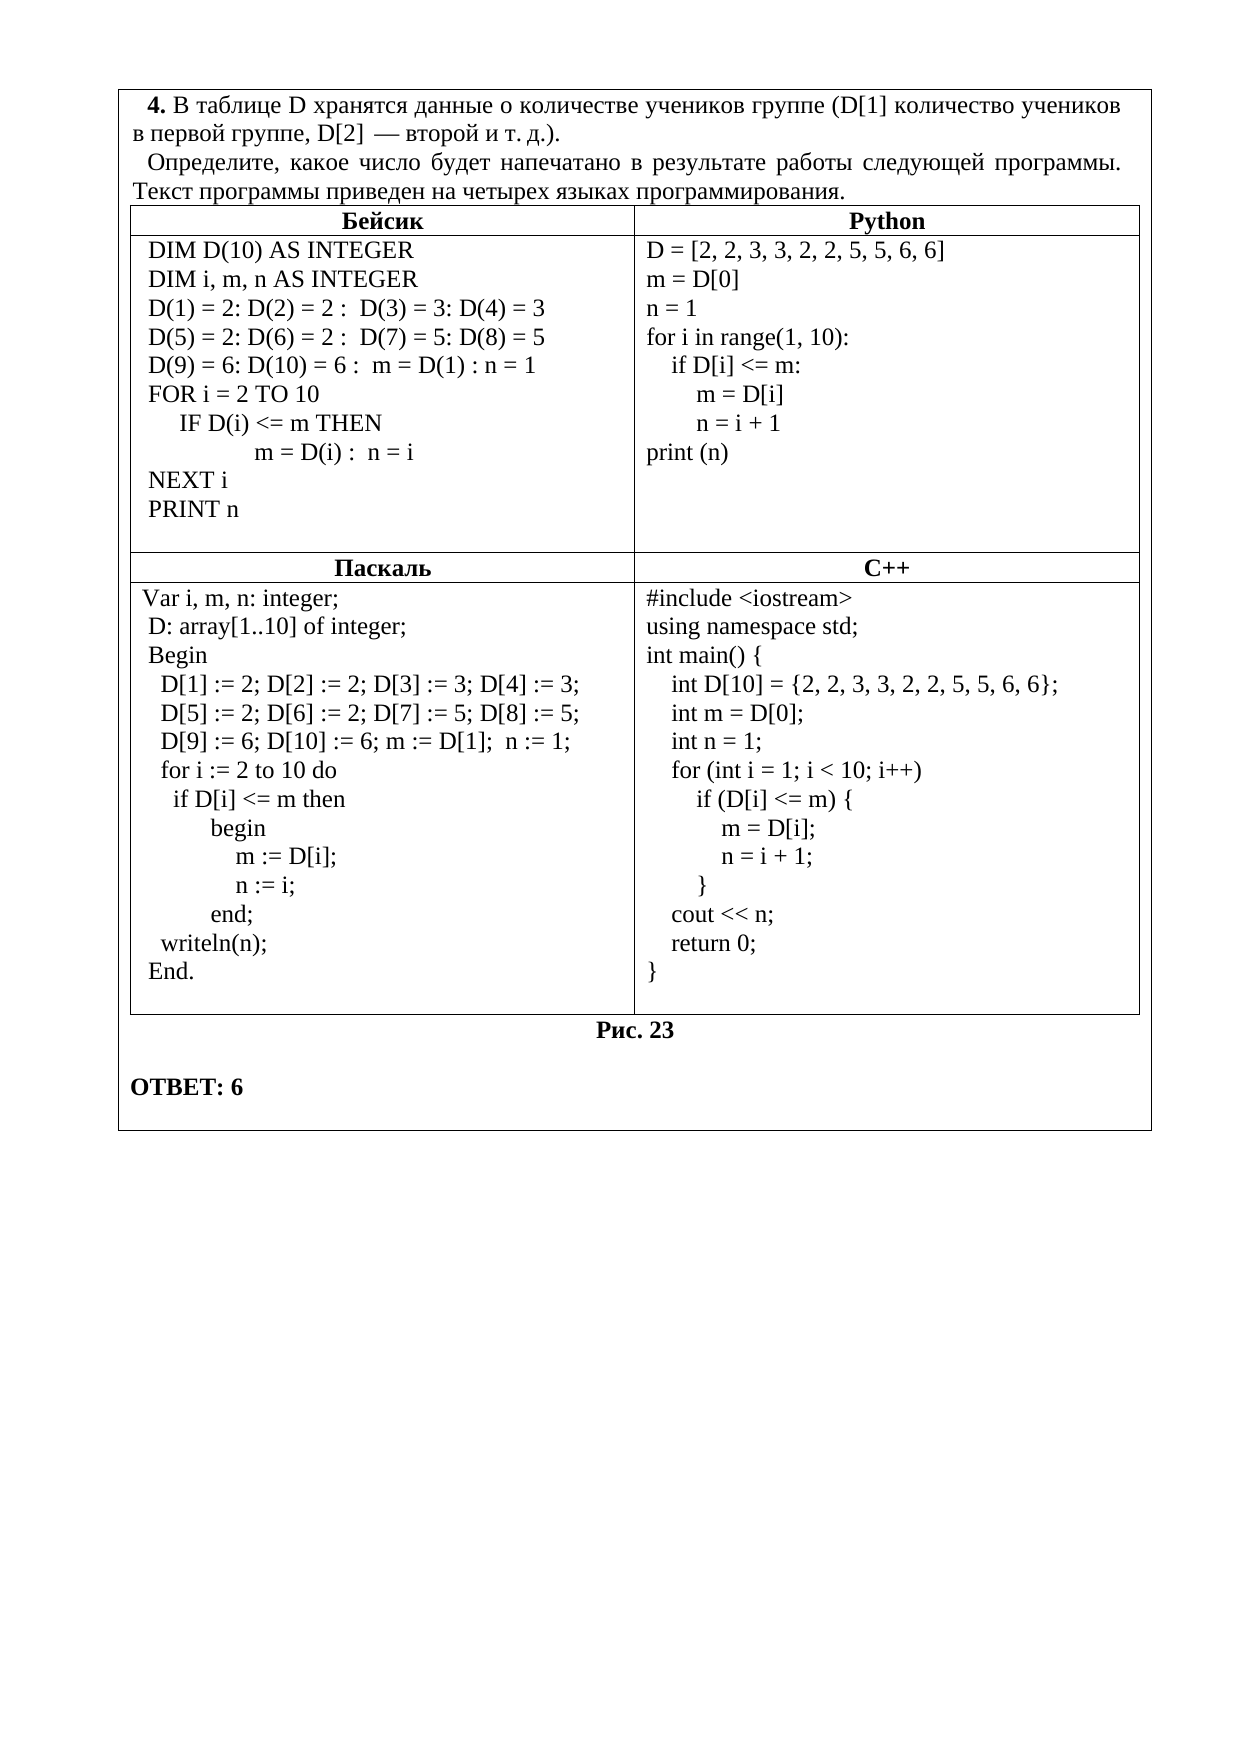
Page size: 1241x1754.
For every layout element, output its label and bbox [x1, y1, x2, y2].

table_header [119, 90, 1151, 1130]
